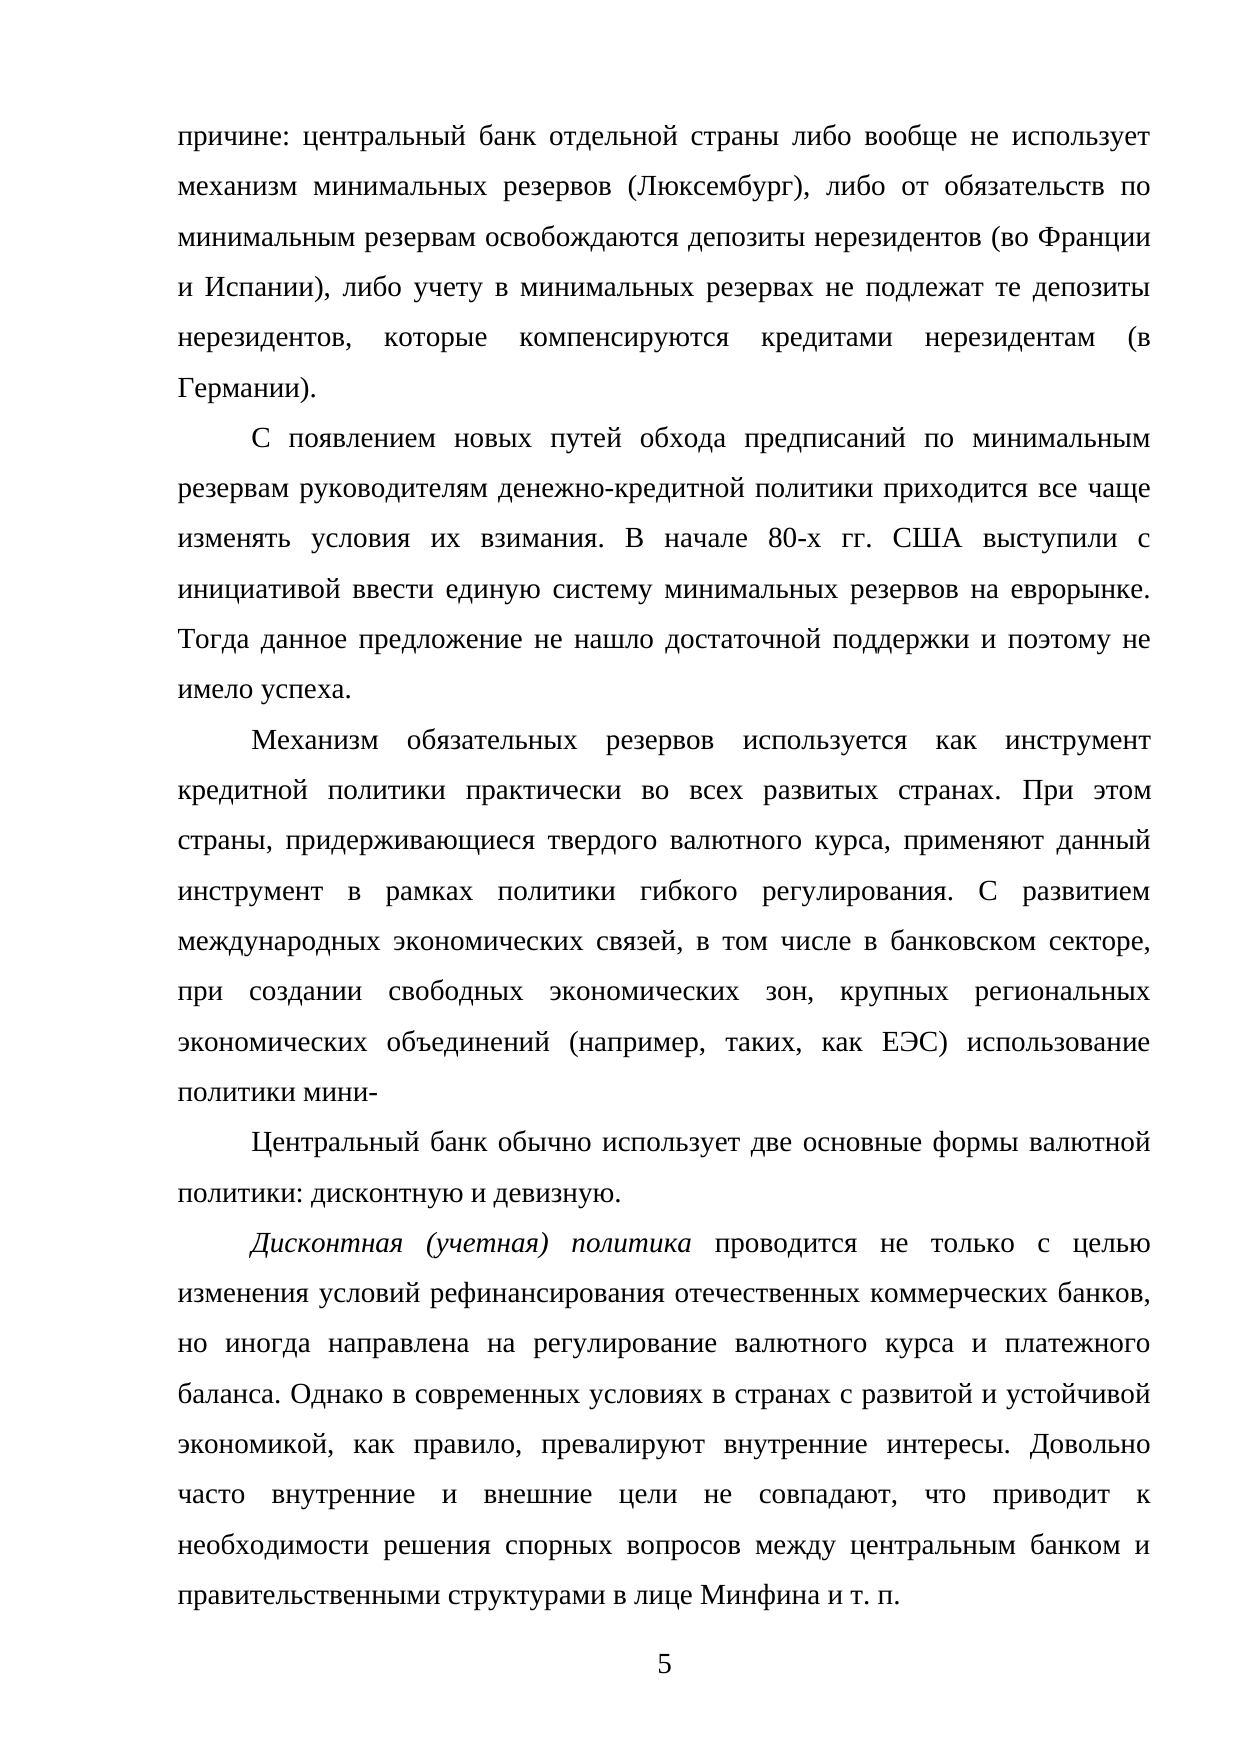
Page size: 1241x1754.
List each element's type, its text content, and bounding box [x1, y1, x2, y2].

text С появлением новых путей обхода предписаний по минимальным резервам руководителям денежно-кредитной политики приходится все чаще изменять условия их взимания. В начале 80-х гг. США выступили с инициативой ввести единую систему минимальных резервов на еврорынке. Тогда данное предложение не нашло достаточной поддержки и поэтому не имело успеха. [177, 420, 1152, 705]
text Дисконтная (учетная) политика проводится не только с целью изменения условий рефинансирования отечественных коммерческих банков, но иногда направлена на регулирование валютного курса и платежного баланса. Однако в современных условиях в странах с развитой и устойчивой экономикой, как правило, превалируют внутренние интересы. Довольно часто внутренние и внешние цели не совпадают, что приводит к необходимости решения спорных вопросов между центральным банком и правительственными структурами в лице Минфина и т. п. [177, 1225, 1152, 1611]
text Механизм обязательных резервов используется как инструмент кредитной политики практически во всех развитых странах. При этом страны, придерживающиеся твердого валютного курса, применяют данный инструмент в рамках политики гибкого регулирования. С развитием международных экономических связей, в том числе в банковском секторе, при создании свободных экономических зон, крупных региональных экономических объединений (например, таких, как ЕЭС) использование политики мини- [177, 722, 1152, 1108]
text Центральный банк обычно использует две основные формы валютной политики: дисконтную и девизную. [177, 1124, 1152, 1208]
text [177, 118, 1152, 403]
